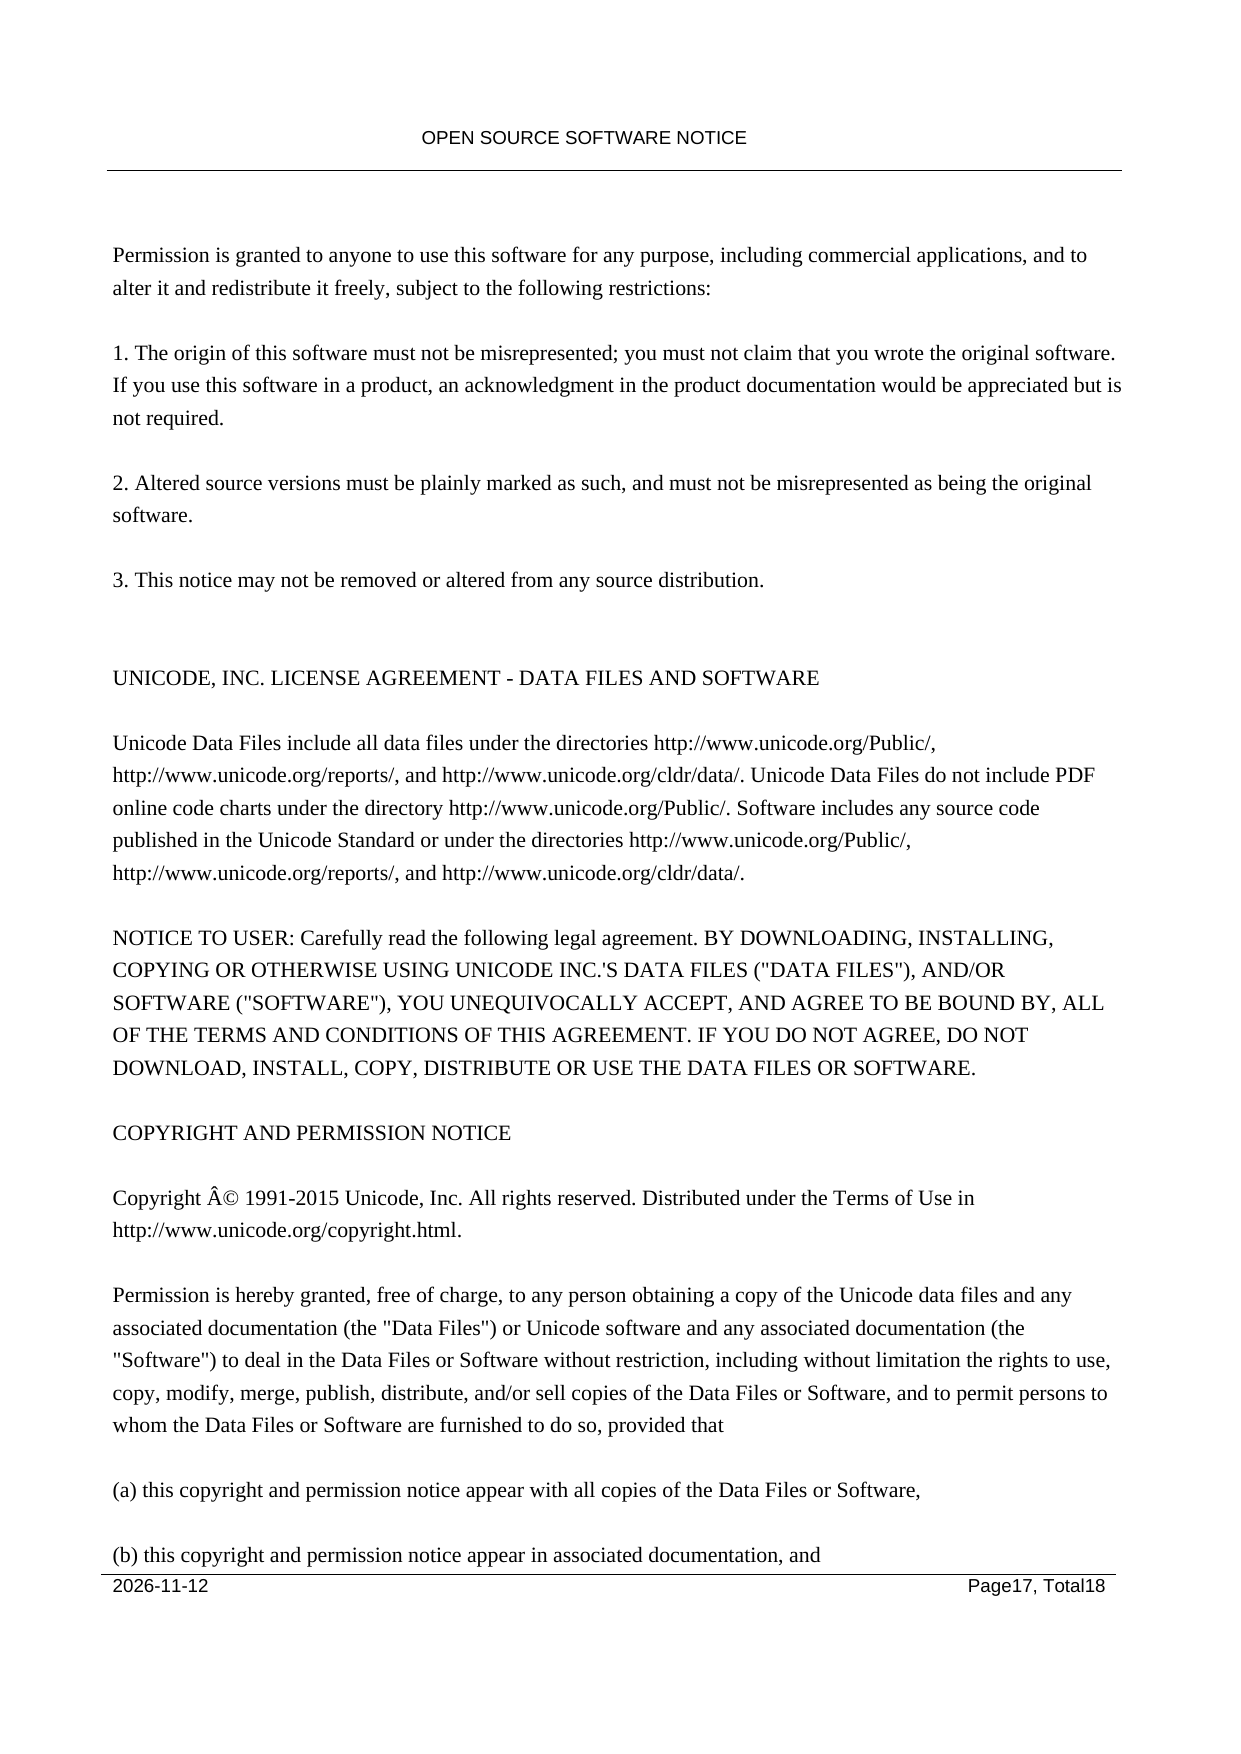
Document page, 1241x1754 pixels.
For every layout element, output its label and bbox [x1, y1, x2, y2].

text [112, 206, 1128, 1571]
